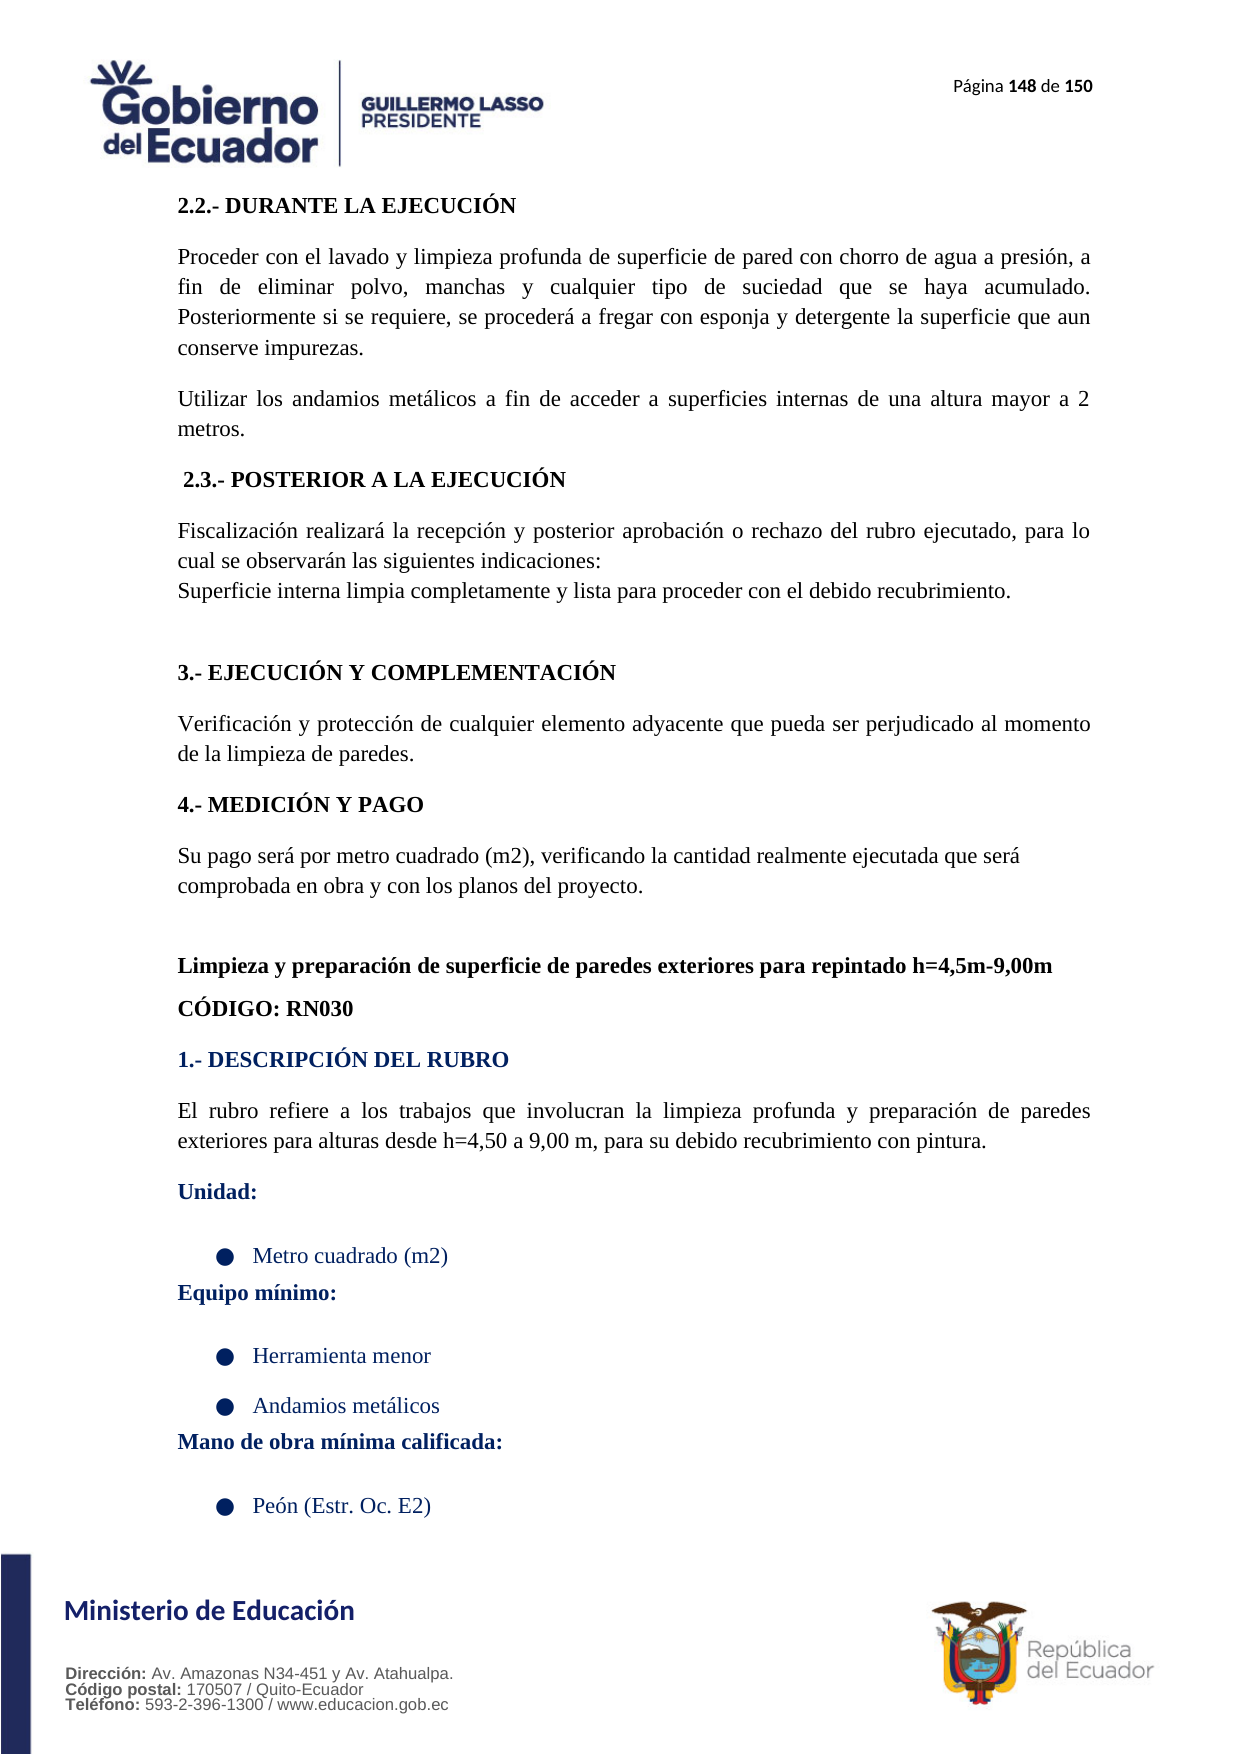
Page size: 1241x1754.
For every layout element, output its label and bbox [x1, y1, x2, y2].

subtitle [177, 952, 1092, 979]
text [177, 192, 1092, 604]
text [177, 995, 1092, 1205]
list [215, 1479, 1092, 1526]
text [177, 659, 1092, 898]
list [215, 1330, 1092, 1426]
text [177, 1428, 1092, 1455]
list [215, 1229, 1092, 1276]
picture [1, 1, 1241, 1754]
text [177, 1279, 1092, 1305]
